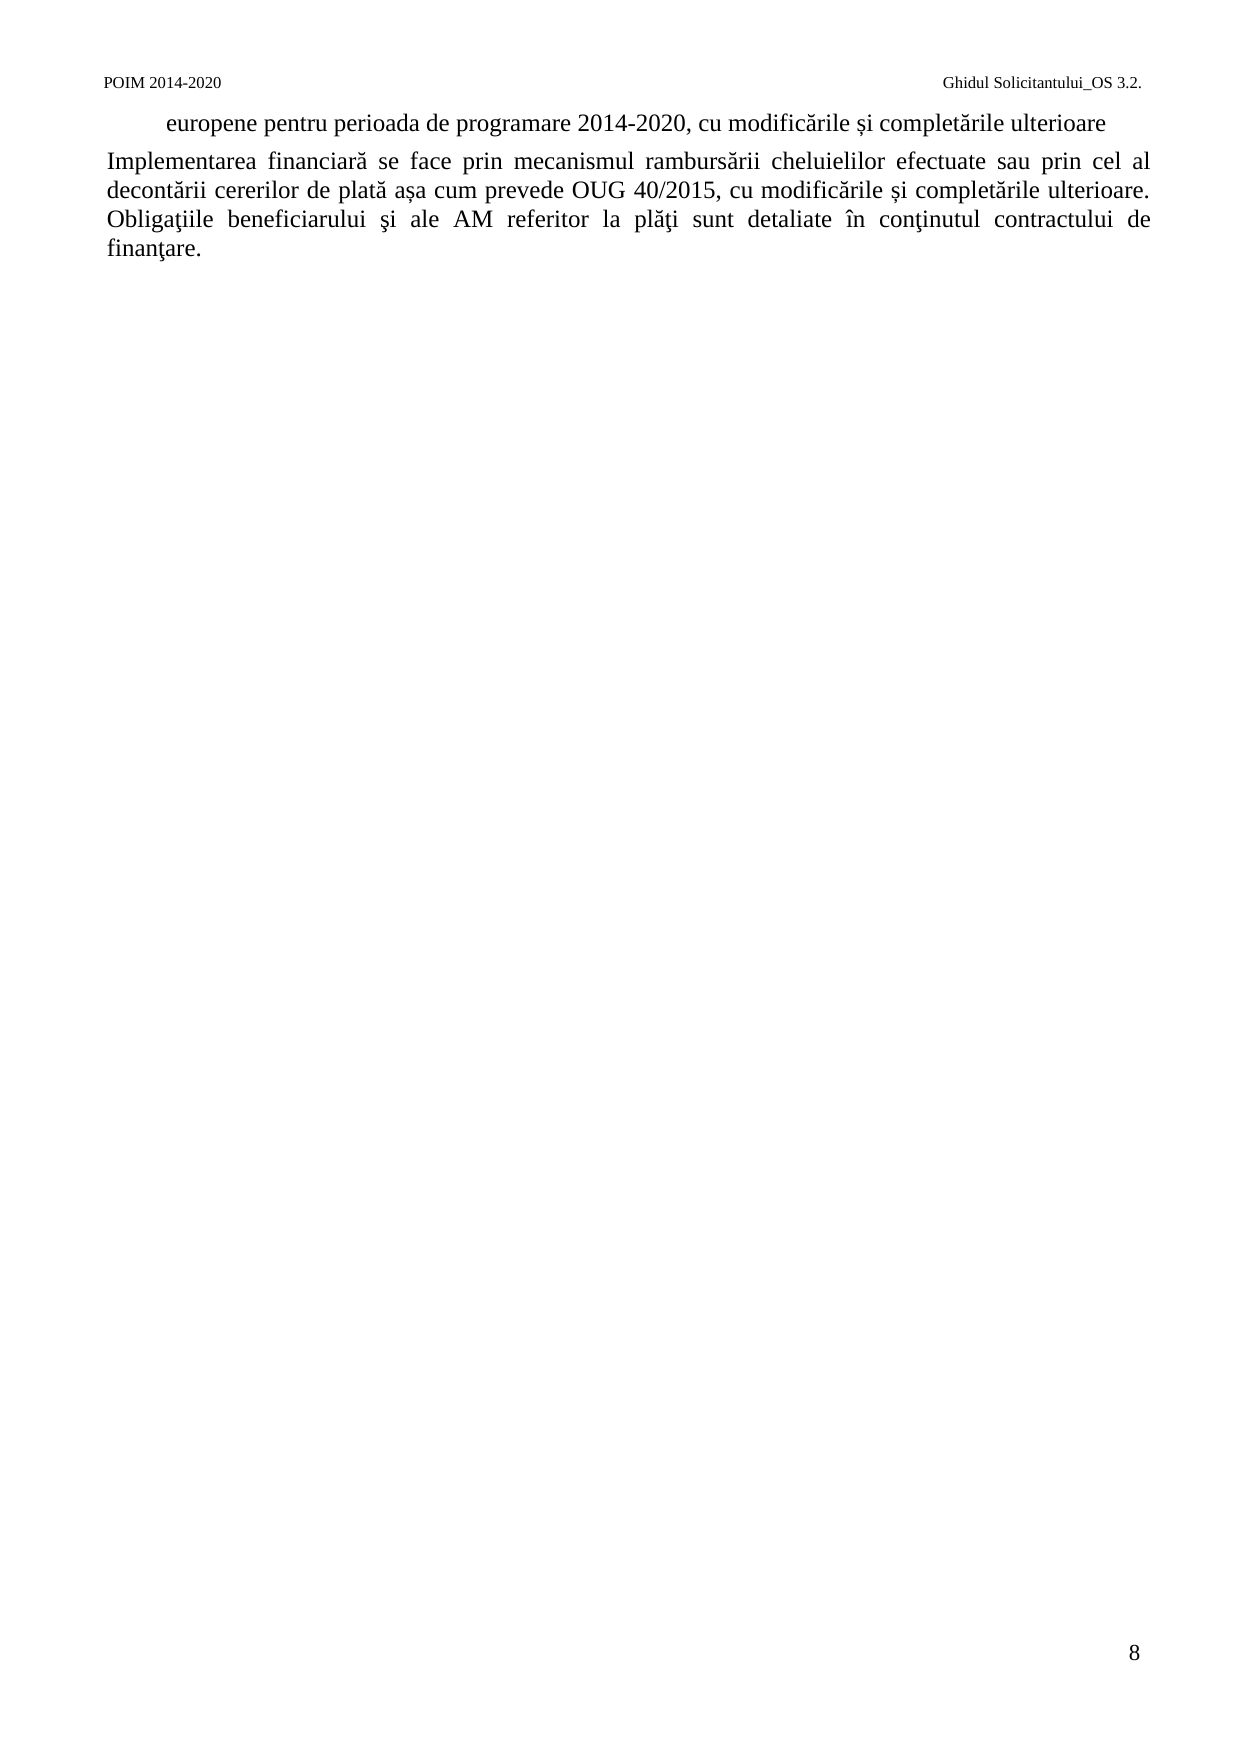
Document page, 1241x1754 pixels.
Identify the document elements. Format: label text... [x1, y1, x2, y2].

text Implementarea financiară se face prin mecanismul rambursării cheluielilor efectuate sau prin cel al decontării cererilor de plată așa cum prevede OUG 40/2015, cu modificările și completările ulterioare. Obligaţiile beneficiarului şi ale AM referitor la plăţi sunt detaliate în conţinutul contractului de finanţare. [107, 146, 1152, 261]
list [136, 108, 1152, 137]
